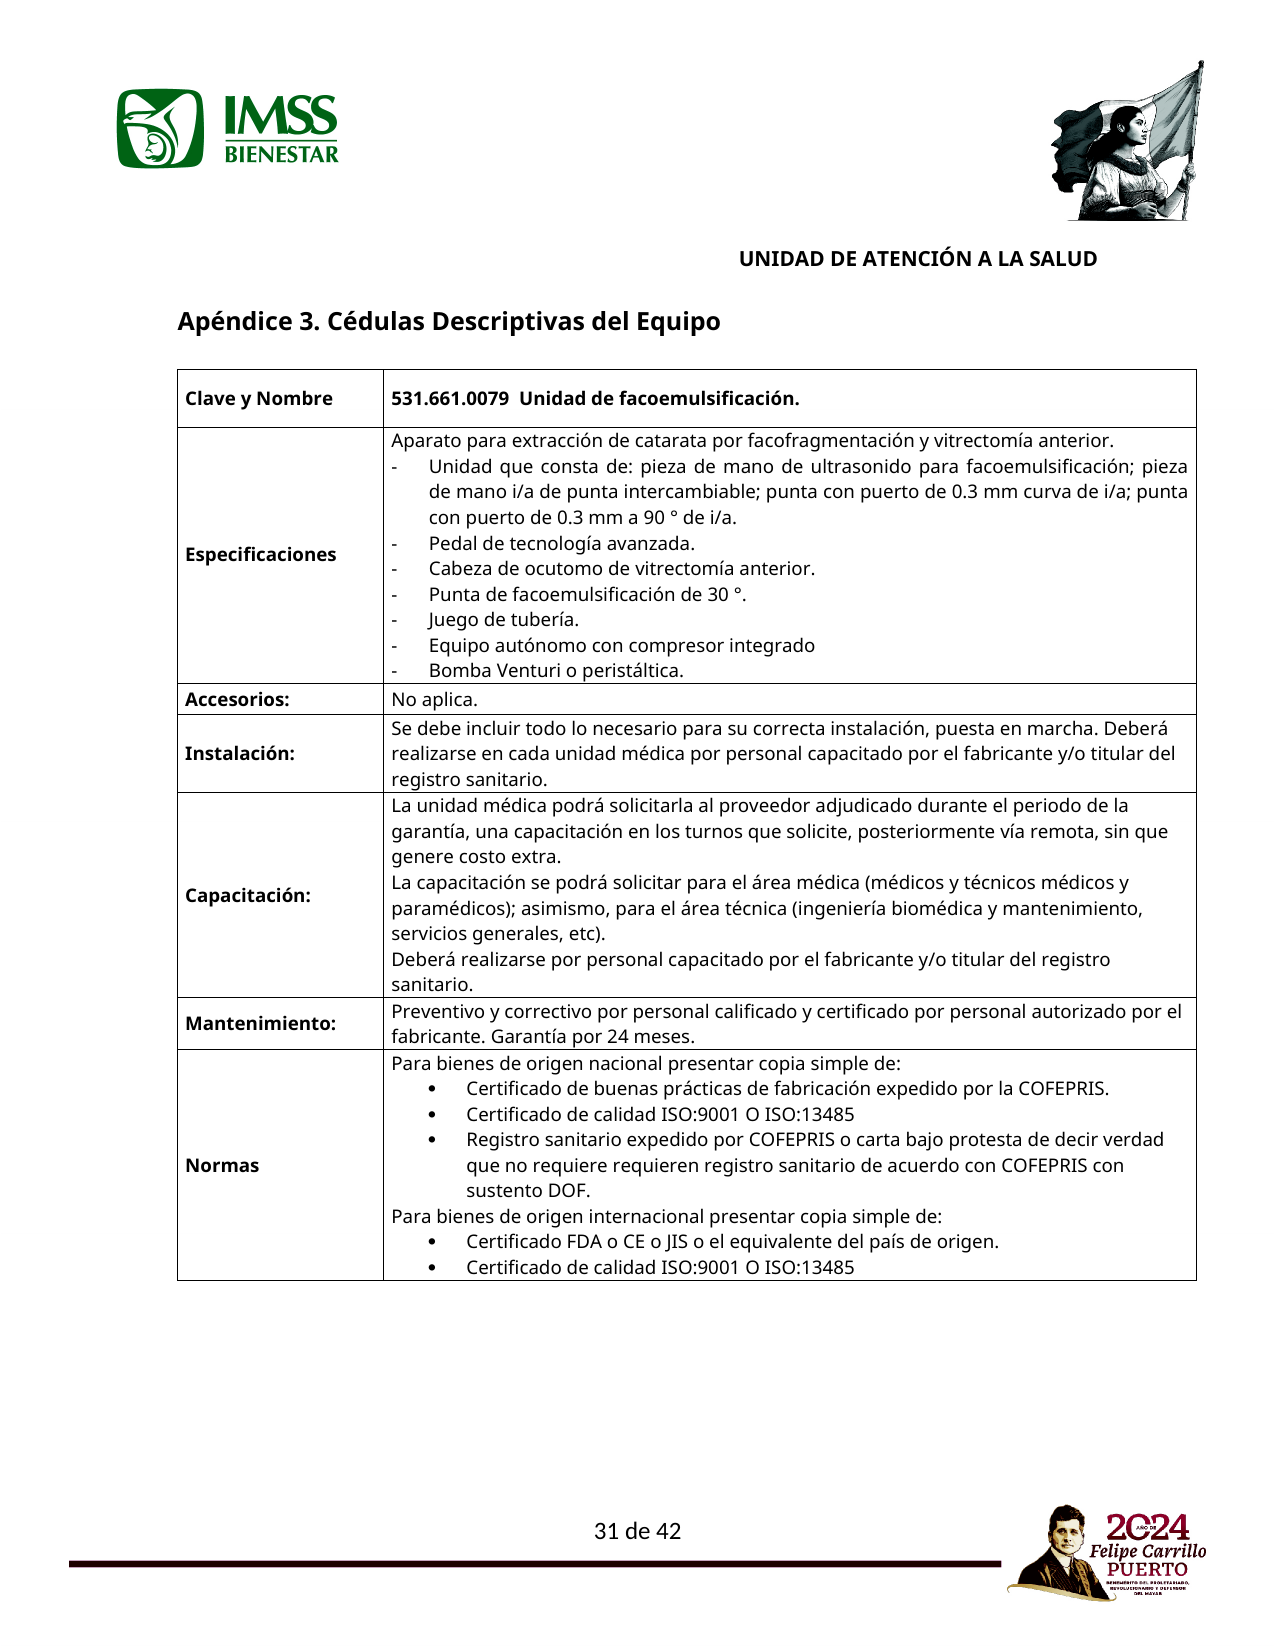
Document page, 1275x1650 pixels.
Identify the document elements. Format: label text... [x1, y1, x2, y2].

table_cell Especificaciones [178, 428, 383, 683]
table_cell Instalación: [178, 715, 383, 792]
table_cell Aparato para extracción de catarata por facofragmentación y vitrectomía anterior. Unidad que consta de: pieza de mano de ultrasonido para facoemulsificación; pieza de mano i/a de punta intercambiable; punta con puerto de 0.3 mm curva de i/a; punta con puerto de 0.3 mm a 90 ° de i/a. Pedal de tecnología avanzada. Cabeza de ocutomo de vitrectomía anterior. Punta de facoemulsificación de 30 °. Juego de tubería. Equipo autónomo con compresor integrado Bomba Venturi o peristáltica. [384, 428, 1196, 683]
table_header 531.661.0079 Unidad de facoemulsificación. [384, 370, 1196, 427]
picture [1, 0, 1274, 1646]
table_header Clave y Nombre [178, 370, 383, 427]
table_cell Capacitación: [178, 793, 383, 997]
text Apéndice 3. Cédulas Descriptivas del Equipo [177, 303, 1098, 337]
table_cell No aplica. [384, 684, 1196, 714]
table_cell Para bienes de origen nacional presentar copia simple de: Certificado de buenas prácticas de fabricación expedido por la COFEPRIS. Certificado de calidad ISO:9001 O ISO:13485 Registro sanitario expedido por COFEPRIS o carta bajo protesta de decir verdad que no requiere requieren registro sanitario de acuerdo con COFEPRIS con sustento DOF. Para bienes de origen internacional presentar copia simple de: Certificado FDA o CE o JIS o el equivalente del país de origen. Certificado de calidad ISO:9001 O ISO:13485 [384, 1050, 1196, 1280]
table_cell Preventivo y correctivo por personal calificado y certificado por personal autorizado por el fabricante. Garantía por 24 meses. [384, 998, 1196, 1049]
table_cell Mantenimiento: [178, 998, 383, 1049]
table_cell Accesorios: [178, 684, 383, 714]
table_cell La unidad médica podrá solicitarla al proveedor adjudicado durante el periodo de la garantía, una capacitación en los turnos que solicite, posteriormente vía remota, sin que genere costo extra. La capacitación se podrá solicitar para el área médica (médicos y técnicos médicos y paramédicos); asimismo, para el área técnica (ingeniería biomédica y mantenimiento, servicios generales, etc). Deberá realizarse por personal capacitado por el fabricante y/o titular del registro sanitario. [384, 793, 1196, 997]
table_cell Se debe incluir todo lo necesario para su correcta instalación, puesta en marcha. Deberá realizarse en cada unidad médica por personal capacitado por el fabricante y/o titular del registro sanitario. [384, 715, 1196, 792]
table_cell Normas [178, 1050, 383, 1280]
